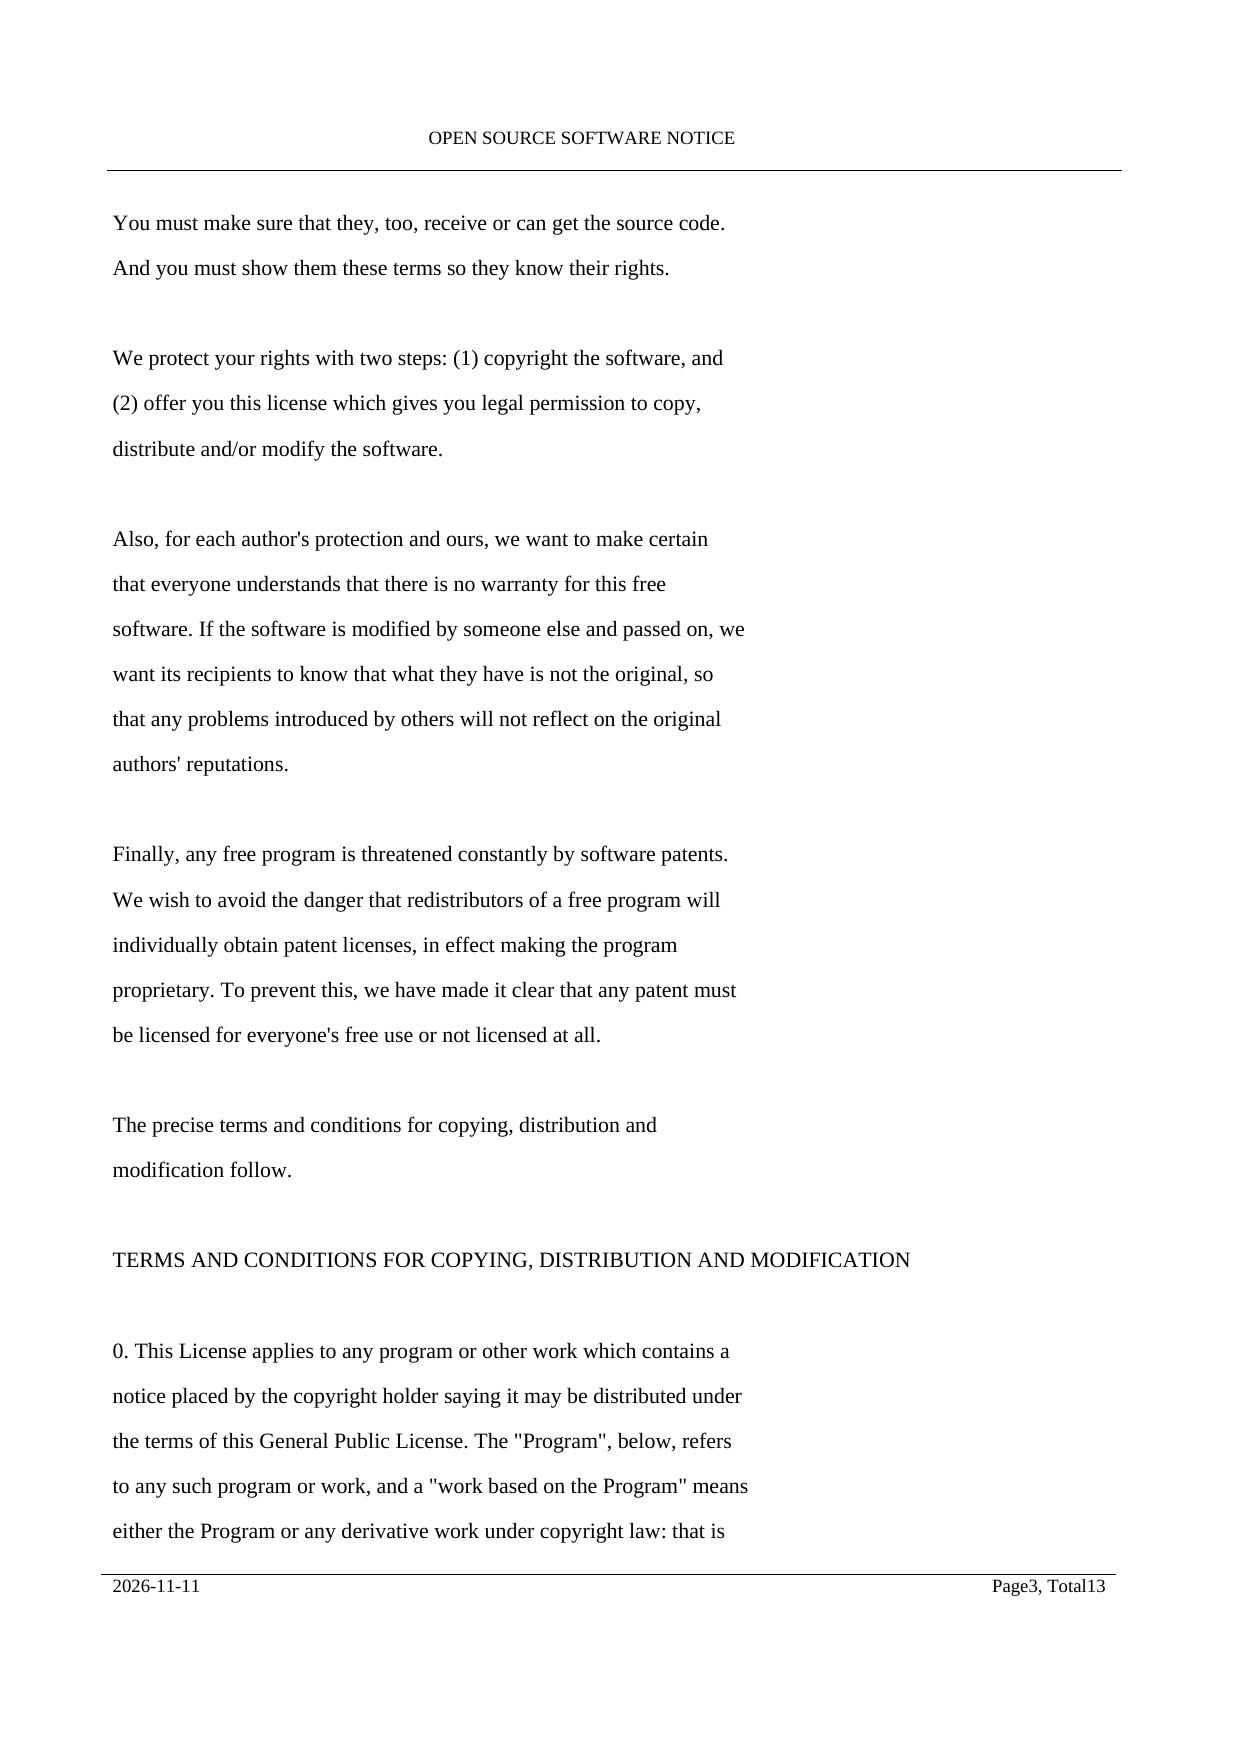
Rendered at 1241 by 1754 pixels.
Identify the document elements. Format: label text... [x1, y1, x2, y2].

text that everyone understands that there is no warranty for this free [112, 567, 1128, 600]
text be licensed for everyone's free use or not licensed at all. [112, 1018, 1128, 1051]
text either the Program or any derivative work under copyright law: that is [112, 1514, 1128, 1547]
text authors' reputations. [112, 748, 1128, 780]
text notice placed by the copyright holder saying it may be distributed under [112, 1379, 1128, 1412]
text And you must show them these terms so they know their rights. [112, 251, 1128, 284]
text (2) offer you this license which gives you legal permission to copy, [112, 387, 1128, 419]
text want its recipients to know that what they have is not the original, so [112, 657, 1128, 690]
text modification follow. [112, 1153, 1128, 1186]
text TERMS AND CONDITIONS FOR COPYING, DISTRIBUTION AND MODIFICATION [112, 1244, 1128, 1276]
text individually obtain patent licenses, in effect making the program [112, 928, 1128, 961]
text distribute and/or modify the software. [112, 432, 1128, 464]
text You must make sure that they, too, receive or can get the source code. [112, 206, 1128, 239]
text Also, for each author's protection and ours, we want to make certain [112, 522, 1128, 554]
text The precise terms and conditions for copying, distribution and [112, 1108, 1128, 1141]
text We protect your rights with two steps: (1) copyright the software, and [112, 342, 1128, 374]
text We wish to avoid the danger that redistributors of a free program will [112, 883, 1128, 915]
text 0. This License applies to any program or other work which contains a [112, 1334, 1128, 1366]
text the terms of this General Public License. The "Program", below, refers [112, 1424, 1128, 1457]
text proprietary. To prevent this, we have made it clear that any patent must [112, 973, 1128, 1006]
text Finally, any free program is threatened constantly by software patents. [112, 838, 1128, 870]
text to any such program or work, and a "work based on the Program" means [112, 1469, 1128, 1502]
text software. If the software is modified by someone else and passed on, we [112, 612, 1128, 645]
text that any problems introduced by others will not reflect on the original [112, 702, 1128, 735]
